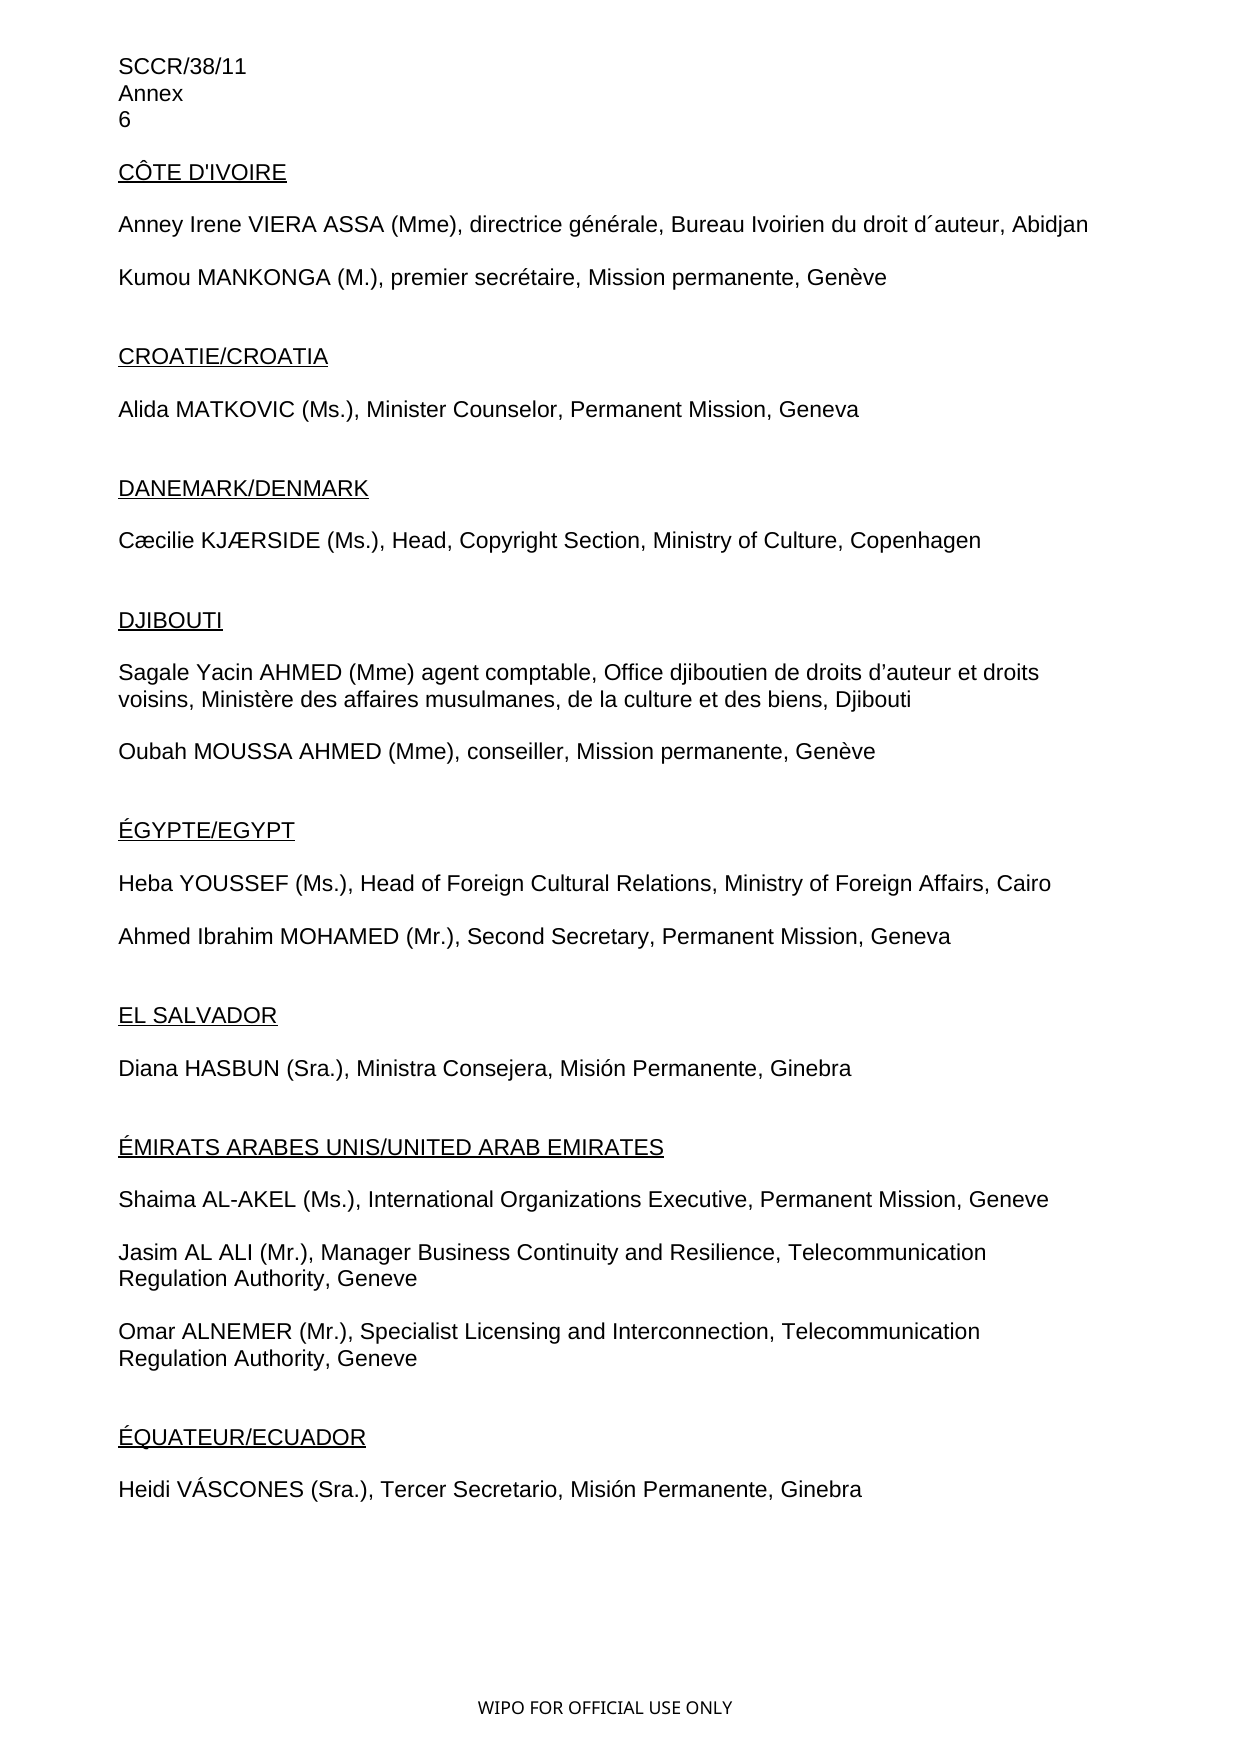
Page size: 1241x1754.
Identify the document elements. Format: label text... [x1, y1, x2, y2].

text CROATIE/CROATIA [118, 343, 1092, 369]
text Oubah MOUSSA AHMED (Mme), conseiller, Mission permanente, Genève [118, 738, 1092, 765]
text DJIBOUTI [118, 607, 1092, 633]
text Sagale Yacin AHMED (Mme) agent comptable, Office djiboutien de droits d’auteur et droits voisins, Ministère des affaires musulmanes, de la culture et des biens, Djibouti [118, 659, 1092, 712]
text ÉGYPTE/EGYPT [118, 817, 1092, 844]
text Heidi VÁSCONES (Sra.), Tercer Secretario, Misión Permanente, Ginebra [118, 1476, 1092, 1503]
text ÉQUATEUR/ECUADOR [118, 1423, 1092, 1450]
text DANEMARK/DENMARK [118, 475, 1092, 501]
text EL SALVADOR [118, 1002, 1092, 1028]
text Cæcilie KJÆRSIDE (Ms.), Head, Copyright Section, Ministry of Culture, Copenhagen [118, 527, 1092, 554]
text Ahmed Ibrahim MOHAMED (Mr.), Second Secretary, Permanent Mission, Geneva [118, 923, 1092, 949]
text ÉMIRATS ARABES UNIS/UNITED ARAB EMIRATES [118, 1134, 1092, 1160]
text Jasim AL ALI (Mr.), Manager Business Continuity and Resilience, Telecommunication Regulation Authority, Geneve [118, 1239, 1092, 1292]
text Kumou MANKONGA (M.), premier secrétaire, Mission permanente, Genève [118, 264, 1092, 290]
text Omar ALNEMER (Mr.), Specialist Licensing and Interconnection, Telecommunication Regulation Authority, Geneve [118, 1318, 1092, 1371]
text Shaima AL-AKEL (Ms.), International Organizations Executive, Permanent Mission, Geneve [118, 1186, 1092, 1213]
text Anney Irene VIERA ASSA (Mme), directrice générale, Bureau Ivoirien du droit d´auteur, Abidjan [118, 211, 1092, 238]
text Diana HASBUN (Sra.), Ministra Consejera, Misión Permanente, Ginebra [118, 1054, 1092, 1081]
text Heba YOUSSEF (Ms.), Head of Foreign Cultural Relations, Ministry of Foreign Affairs, Cairo [118, 870, 1092, 896]
text CÔTE D'IVOIRE [118, 158, 1092, 185]
text Alida MATKOVIC (Ms.), Minister Counselor, Permanent Mission, Geneva [118, 396, 1092, 422]
